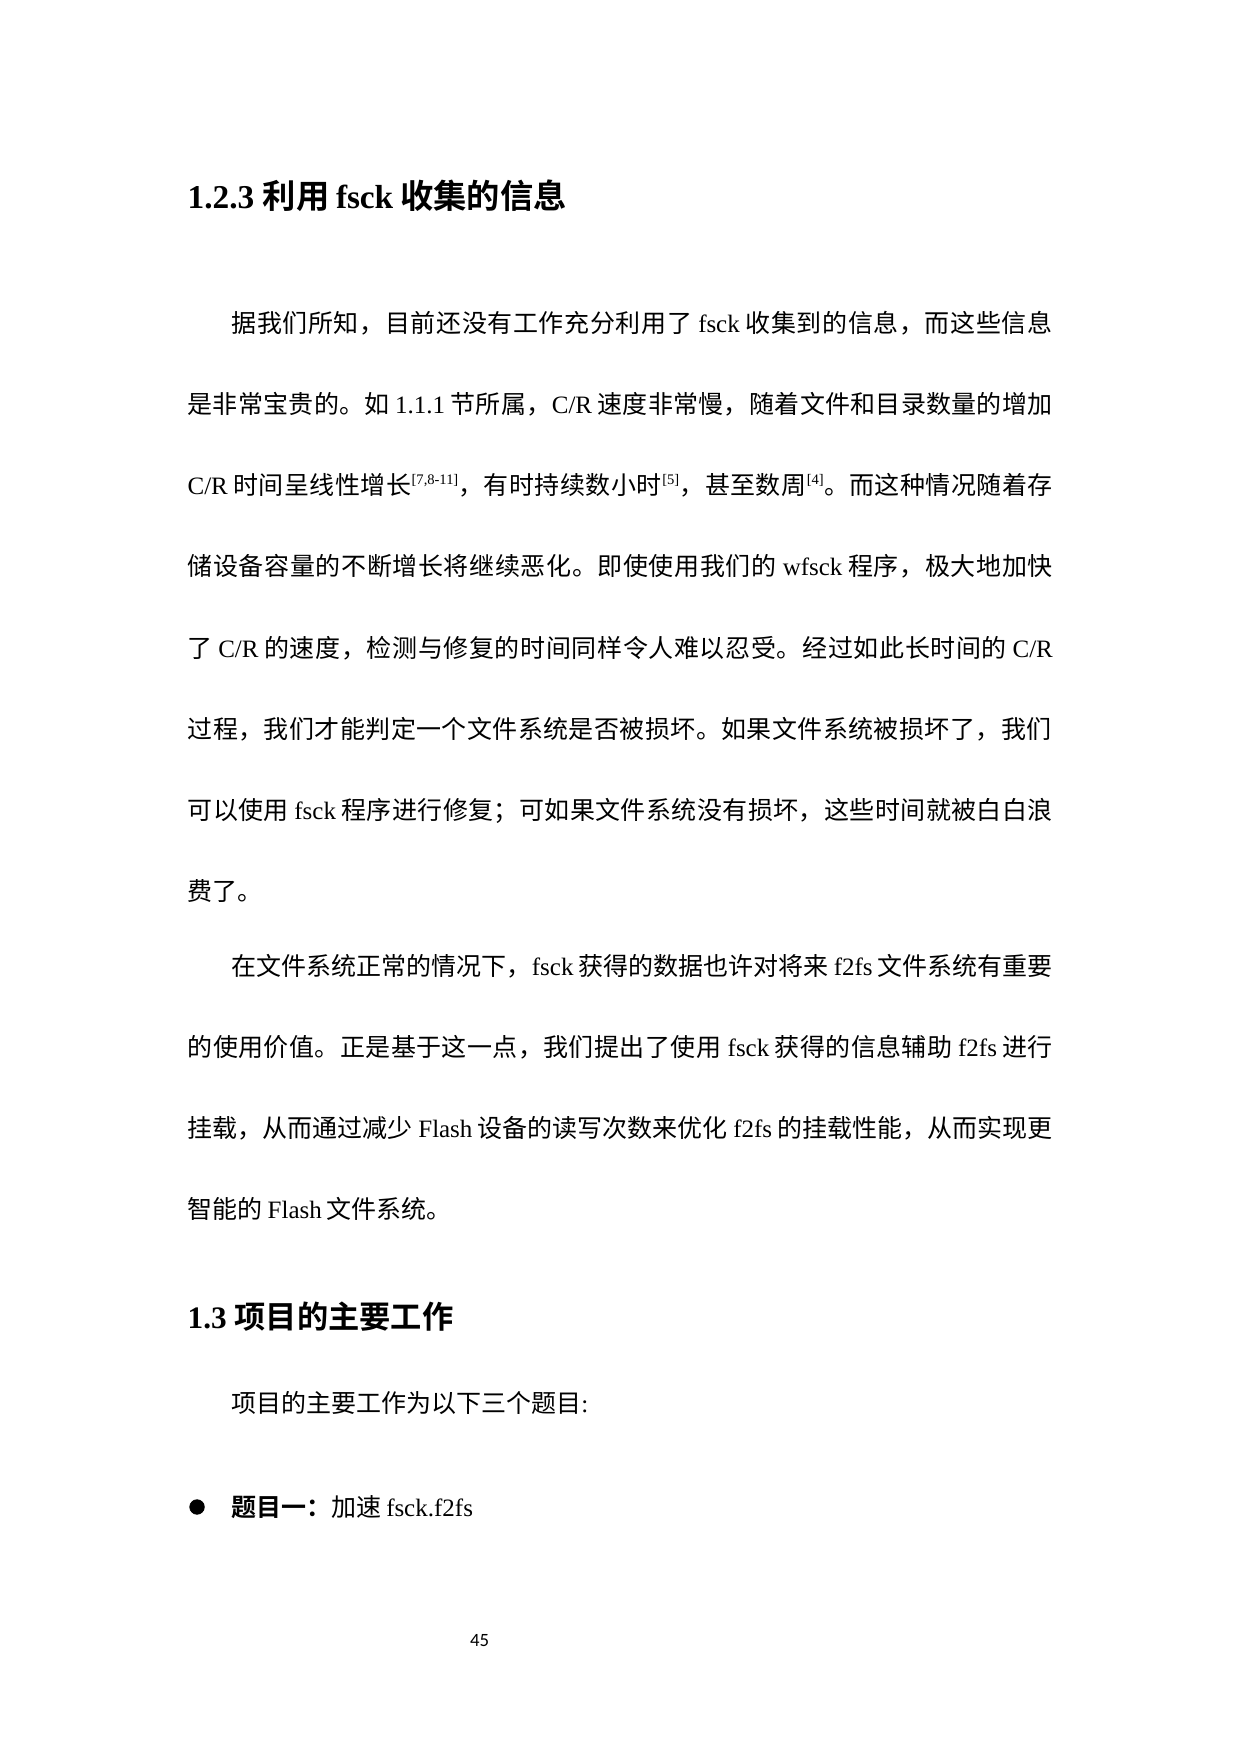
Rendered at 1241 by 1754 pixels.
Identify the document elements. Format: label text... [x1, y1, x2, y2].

text 项目的主要工作为以下三个题目: [187, 1369, 1053, 1434]
subtitle 1.2.3 利用fsck收集的信息 [187, 162, 1053, 227]
subtitle 项目的主要工作 [187, 1282, 1053, 1347]
text 据我们所知，目前还没有工作充分利用了fsck收集到的信息，而这些信息是非常宝贵的。如1.1.1节所属，C/R速度非常慢，随着文件和目录数量的增加，C/R时间呈线性增长[7,8-11]，有时持续数小时[5]，甚至数周[4]。而这种情况随着存储设备容量的不断增长将继续恶化。即使使用我们的wfsck程序，极大地加快了C/R的速度，检测与修复的时间同样令人难以忍受。经过如此长时间的C/R过程，我们才能判定一个文件系统是否被损坏。如果文件系统被损坏了，我们可以使用fsck程序进行修复；可如果文件系统没有损坏，这些时间就被白白浪费了。 [187, 289, 1053, 922]
list 题目一：加速fsck.f2fs [187, 1473, 1042, 1538]
text 在文件系统正常的情况下，fsck获得的数据也许对将来f2fs文件系统有重要的使用价值。正是基于这一点，我们提出了使用fsck获得的信息辅助f2fs进行挂载，从而通过减少Flash设备的读写次数来优化f2fs的挂载性能，从而实现更智能的Flash文件系统。 [187, 932, 1053, 1240]
